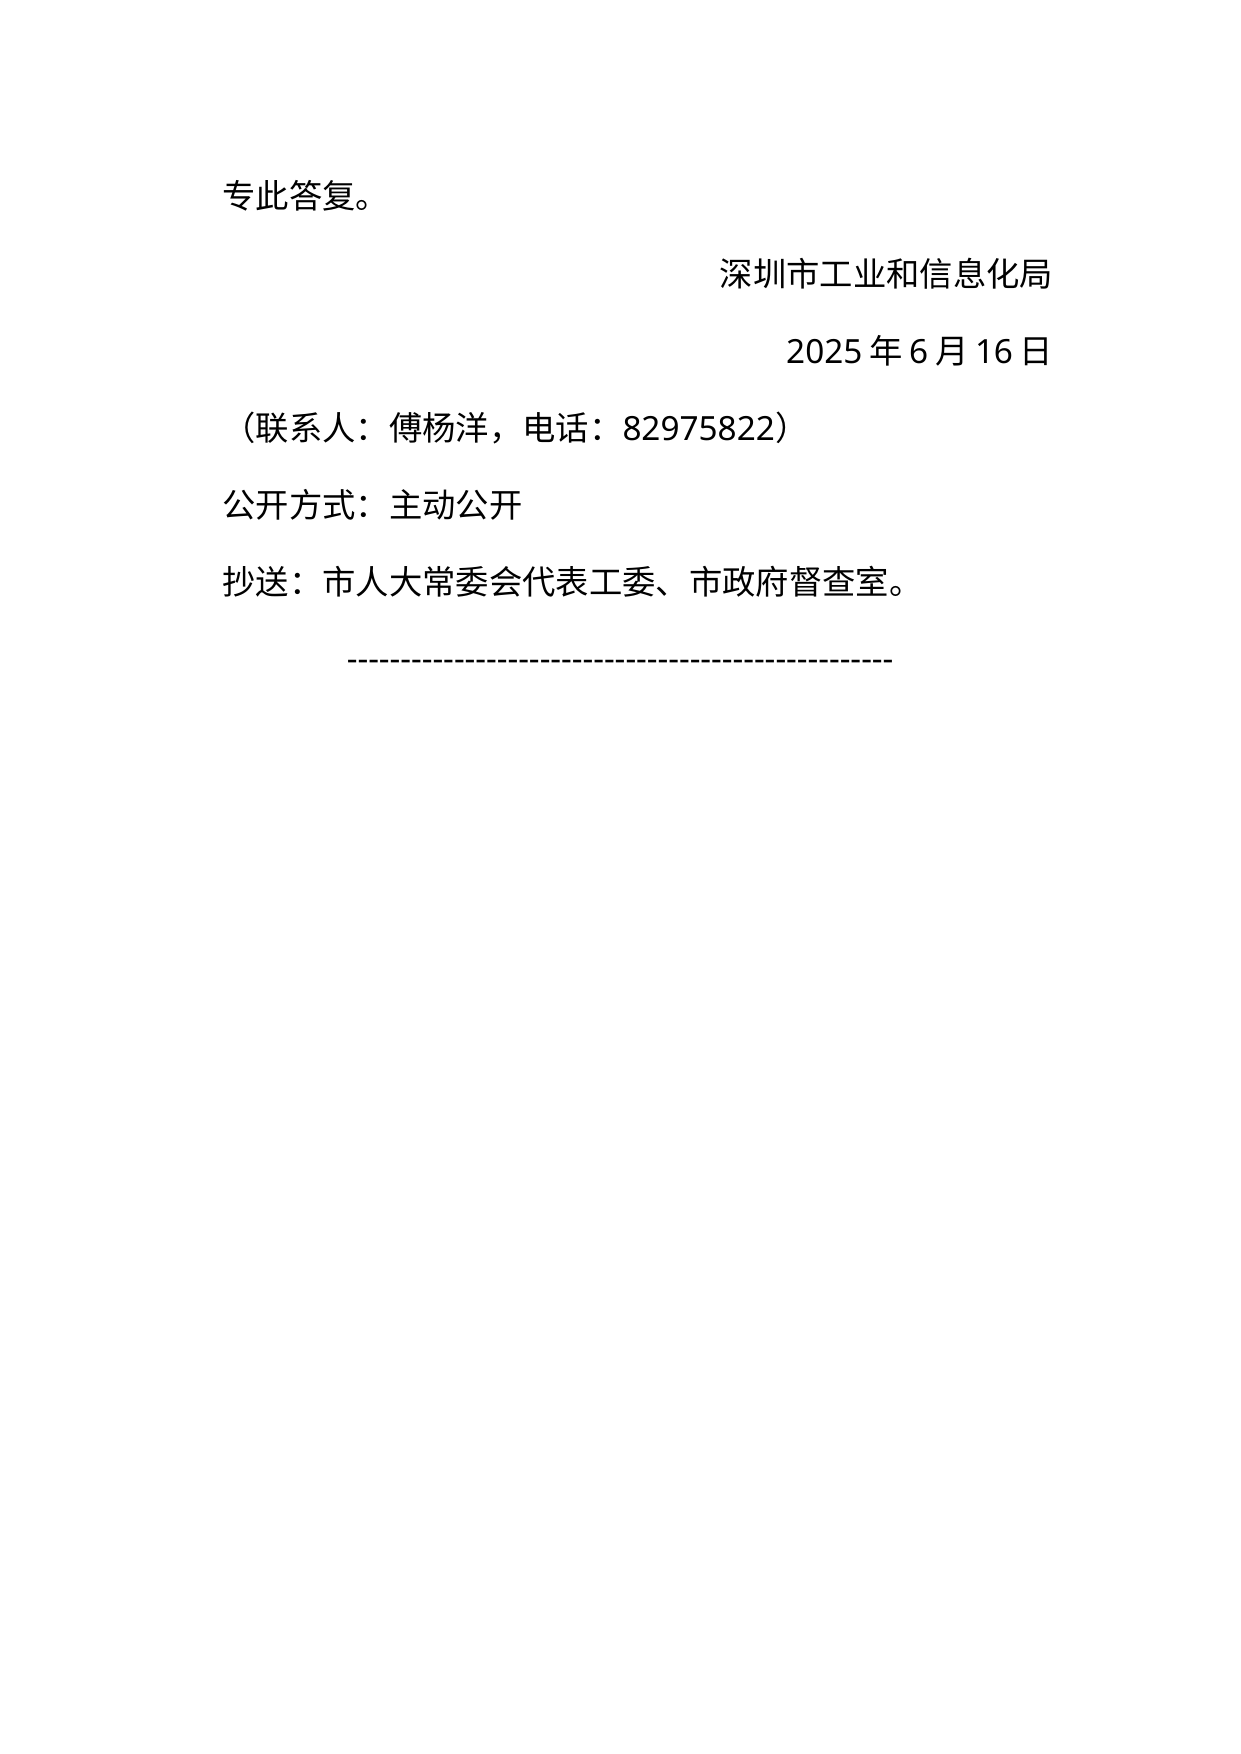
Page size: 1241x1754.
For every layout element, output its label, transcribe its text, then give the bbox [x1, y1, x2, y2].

text 公开方式：主动公开 [187, 470, 1053, 535]
text 专此答复。 [187, 162, 1053, 227]
text 2025年6月16日 [187, 316, 1053, 381]
text 深圳市工业和信息化局 [187, 239, 1053, 304]
text --------------------------------------------------- [187, 624, 1053, 689]
text （联系人：傅杨洋，电话：82975822） [187, 393, 1053, 458]
text 抄送：市人大常委会代表工委、市政府督查室。 [187, 547, 1053, 612]
